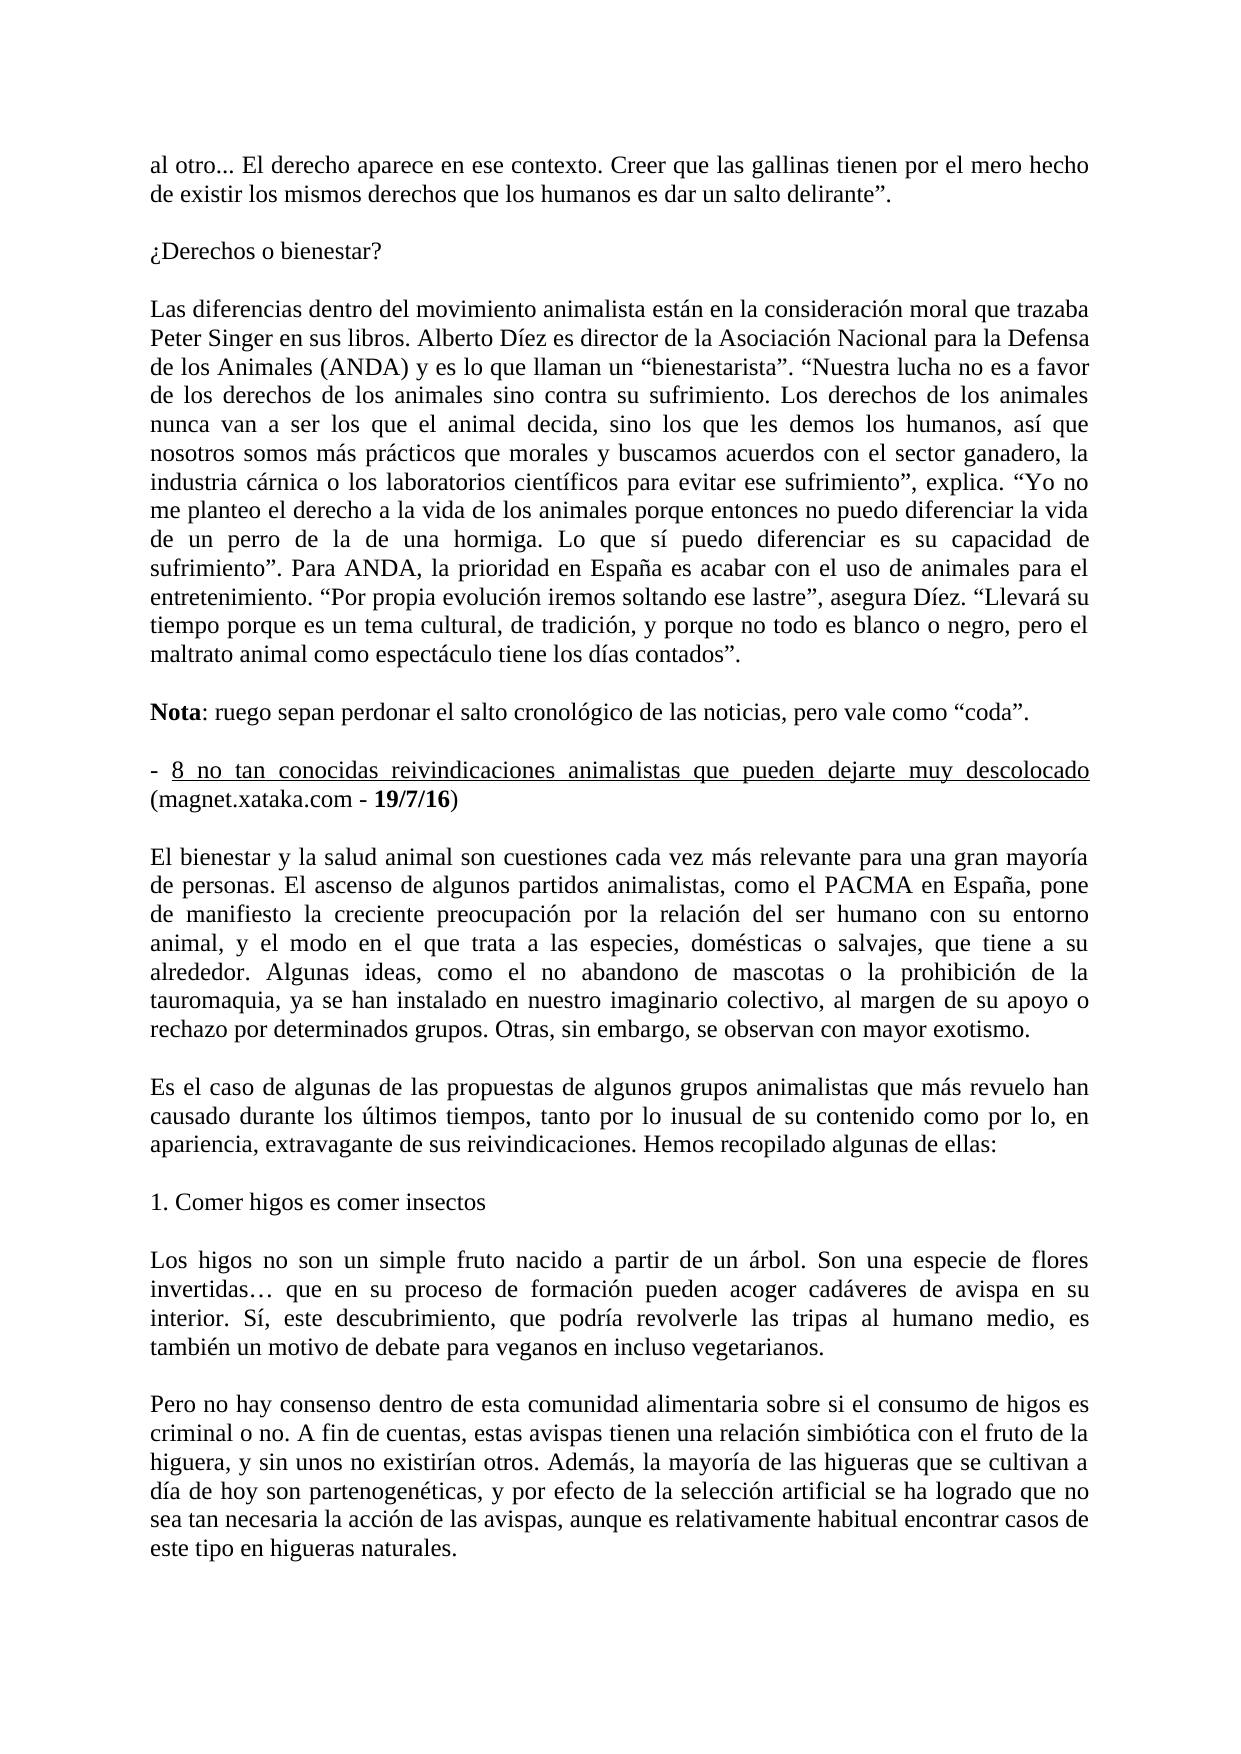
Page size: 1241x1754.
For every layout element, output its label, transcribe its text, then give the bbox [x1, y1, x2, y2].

text Las diferencias dentro del movimiento animalista están en la consideración moral que trazaba Peter Singer en sus libros. Alberto Díez es director de la Asociación Nacional para la Defensa de los Animales (ANDA) y es lo que llaman un “bienestarista”. “Nuestra lucha no es a favor de los derechos de los animales sino contra su sufrimiento. Los derechos de los animales nunca van a ser los que el animal decida, sino los que les demos los humanos, así que nosotros somos más prácticos que morales y buscamos acuerdos con el sector ganadero, la industria cárnica o los laboratorios científicos para evitar ese sufrimiento”, explica. “Yo no me planteo el derecho a la vida de los animales porque entonces no puedo diferenciar la vida de un perro de la de una hormiga. Lo que sí puedo diferenciar es su capacidad de sufrimiento”. Para ANDA, la prioridad en España es acabar con el uso de animales para el entretenimiento. “Por propia evolución iremos soltando ese lastre”, asegura Díez. “Llevará su tiempo porque es un tema cultural, de tradición, y porque no todo es blanco o negro, pero el maltrato animal como espectáculo tiene los días contados”. [150, 294, 1090, 668]
text - 8 no tan conocidas reivindicaciones animalistas que pueden dejarte muy descolocado (magnet.xataka.com - 19/7/16) [150, 755, 1090, 812]
text Nota: ruego sepan perdonar el salto cronológico de las noticias, pero vale como “coda”. [150, 697, 1090, 726]
text ¿Derechos o bienestar? [150, 236, 1090, 265]
text Los higos no son un simple fruto nacido a partir de un árbol. Son una especie de flores invertidas… que en su proceso de formación pueden acoger cadáveres de avispa en su interior. Sí, este descubrimiento, que podría revolverle las tripas al humano medio, es también un motivo de debate para veganos en incluso vegetarianos. [150, 1245, 1090, 1360]
text Es el caso de algunas de las propuestas de algunos grupos animalistas que más revuelo han causado durante los últimos tiempos, tanto por lo inusual de su contenido como por lo, en apariencia, extravagante de sus reivindicaciones. Hemos recopilado algunas de ellas: [150, 1072, 1090, 1158]
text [150, 150, 1090, 207]
text El bienestar y la salud animal son cuestiones cada vez más relevante para una gran mayoría de personas. El ascenso de algunos partidos animalistas, como el PACMA en España, pone de manifiesto la creciente preocupación por la relación del ser humano con su entorno animal, y el modo en el que trata a las especies, domésticas o salvajes, que tiene a su alrededor. Algunas ideas, como el no abandono de mascotas o la prohibición de la tauromaquia, ya se han instalado en nuestro imaginario colectivo, al margen de su apoyo o rechazo por determinados grupos. Otras, sin embargo, se observan con mayor exotismo. [150, 842, 1090, 1043]
text 1. Comer higos es comer insectos [150, 1187, 1090, 1216]
text Pero no hay consenso dentro de esta comunidad alimentaria sobre si el consumo de higos es criminal o no. A fin de cuentas, estas avispas tienen una relación simbiótica con el fruto de la higuera, y sin unos no existirían otros. Además, la mayoría de las higueras que se cultivan a día de hoy son partenogenéticas, y por efecto de la selección artificial se ha logrado que no sea tan necesaria la acción de las avispas, aunque es relativamente habitual encontrar casos de este tipo en higueras naturales. [150, 1389, 1090, 1562]
